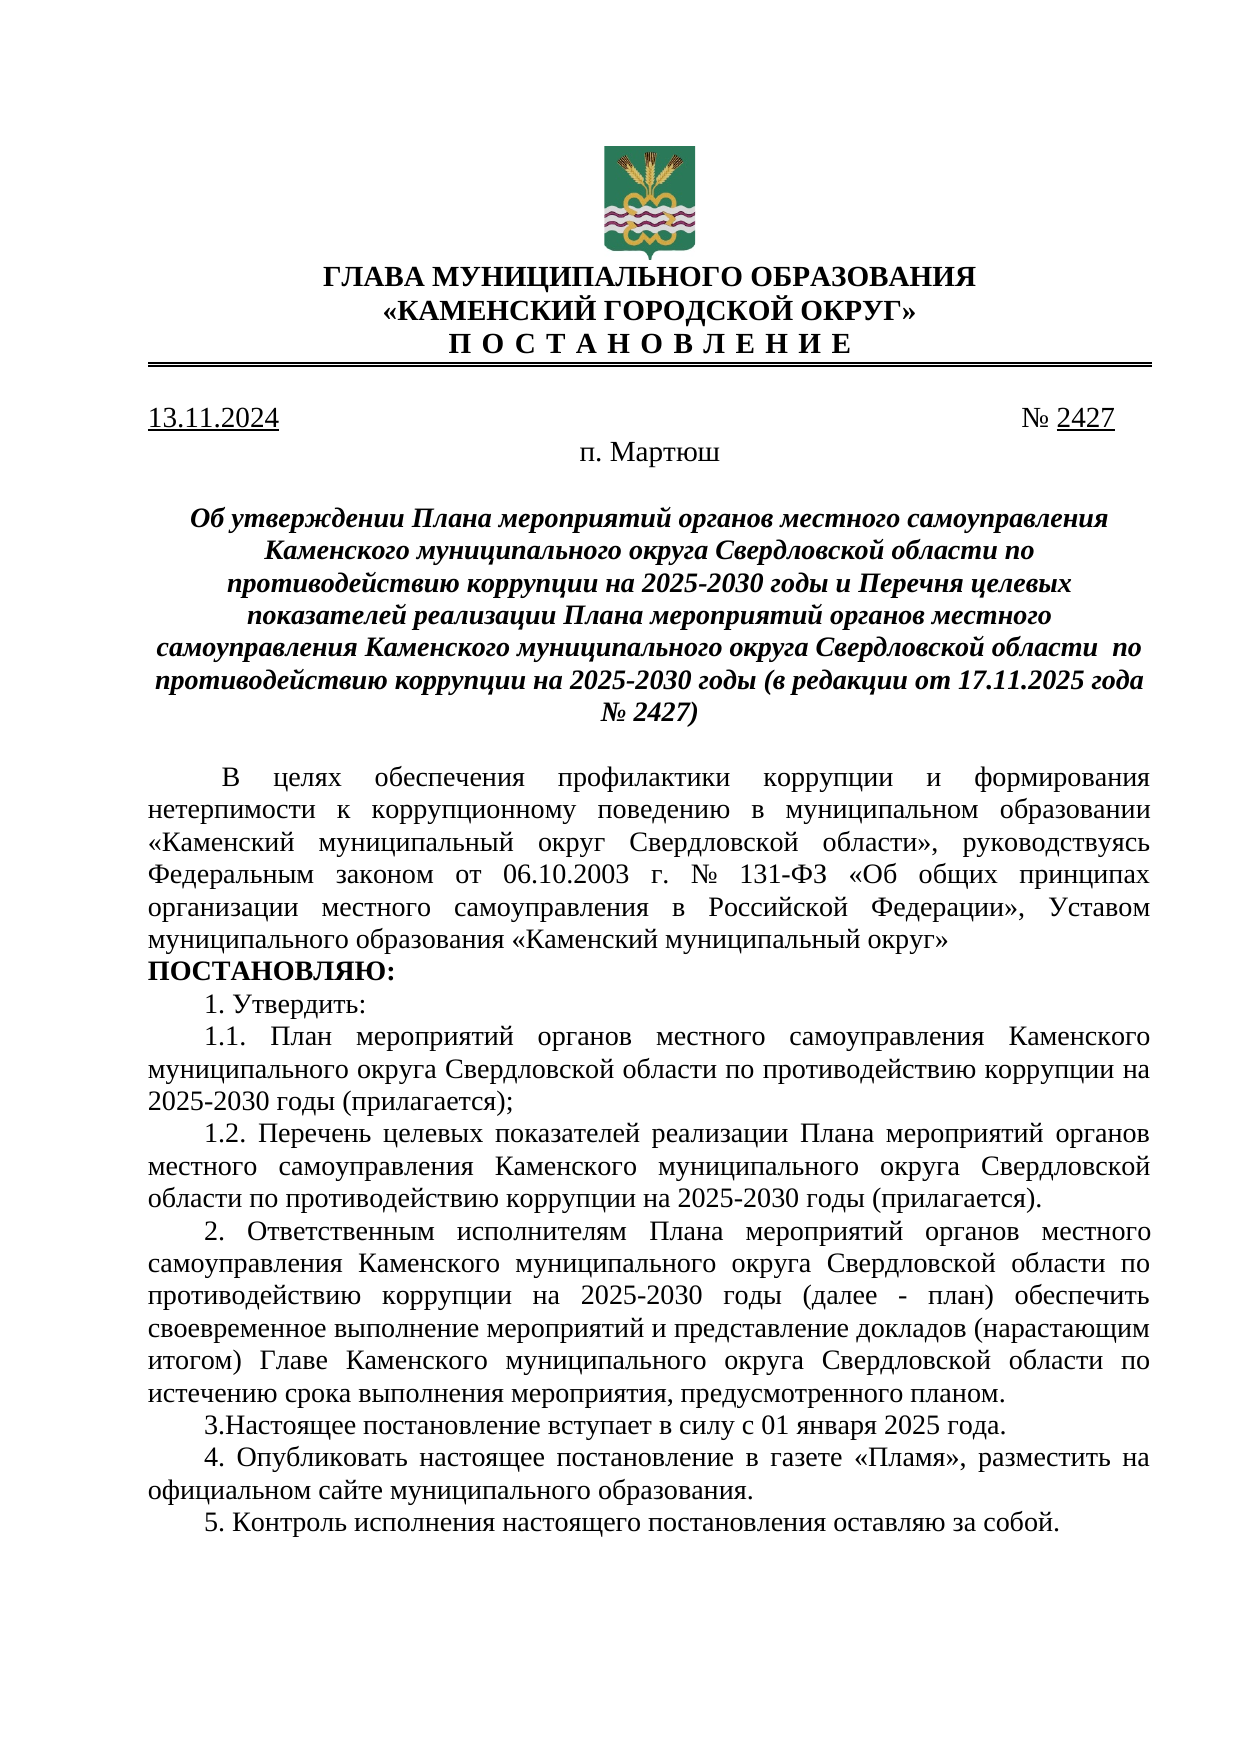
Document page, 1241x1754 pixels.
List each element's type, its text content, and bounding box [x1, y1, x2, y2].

text ГЛАВА МУНИЦИПАЛЬНОГО ОБРАЗОВАНИЯ [148, 259, 1152, 293]
subtitle 13.11.2024 № 2427 [148, 400, 1152, 434]
text ПОСТАНОВЛЯЮ: [148, 954, 1152, 987]
subtitle ПОСТАНОВЛЕНИЕ [148, 326, 1152, 362]
text В целях обеспечения профилактики коррупции и формирования нетерпимости к коррупционному поведению в муниципальном образовании «Каменский муниципальный округ Свердловской области», руководствуясь Федеральным законом от 06.10.2003 г. № 131-ФЗ «Об общих принципах организации местного самоуправления в Российской Федерации», Уставом муниципального образования «Каменский муниципальный округ» [148, 760, 1152, 954]
text 3.Настоящее постановление вступает в силу с 01 января 2025 года. [148, 1408, 1152, 1440]
text п. Мартюш [148, 434, 1152, 467]
text 1.2. Перечень целевых показателей реализации Плана мероприятий органов местного самоуправления Каменского муниципального округа Свердловской области по противодействию коррупции на 2025-2030 годы (прилагается). [148, 1116, 1152, 1214]
text 5. Контроль исполнения настоящего постановления оставляю за собой. [148, 1505, 1152, 1538]
picture [604, 146, 696, 260]
text Об утверждении Плана мероприятий органов местного самоуправления Каменского муниципального округа Свердловской области по противодействию коррупции на 2025-2030 годы и Перечня целевых показателей реализации Плана мероприятий органов местного самоуправления Каменского муниципального округа Свердловской области по противодействию коррупции на 2025-2030 годы (в редакции от 17.11.2025 года № 2427) [148, 501, 1152, 728]
text 4. Опубликовать настоящее постановление в газете «Пламя», разместить на официальном сайте муниципального образования. [148, 1440, 1152, 1505]
text «КАМЕНСКИЙ ГОРОДСКОЙ ОКРУГ» [148, 293, 1152, 326]
text 2. Ответственным исполнителям Плана мероприятий органов местного самоуправления Каменского муниципального округа Свердловской области по противодействию коррупции на 2025-2030 годы (далее - план) обеспечить своевременное выполнение мероприятий и представление докладов (нарастающим итогом) Главе Каменского муниципального округа Свердловской области по истечению срока выполнения мероприятия, предусмотренного планом. [148, 1214, 1152, 1408]
text 1.1. План мероприятий органов местного самоуправления Каменского муниципального округа Свердловской области по противодействию коррупции на 2025-2030 годы (прилагается); [148, 1019, 1152, 1116]
text 1. Утвердить: [148, 987, 1152, 1019]
